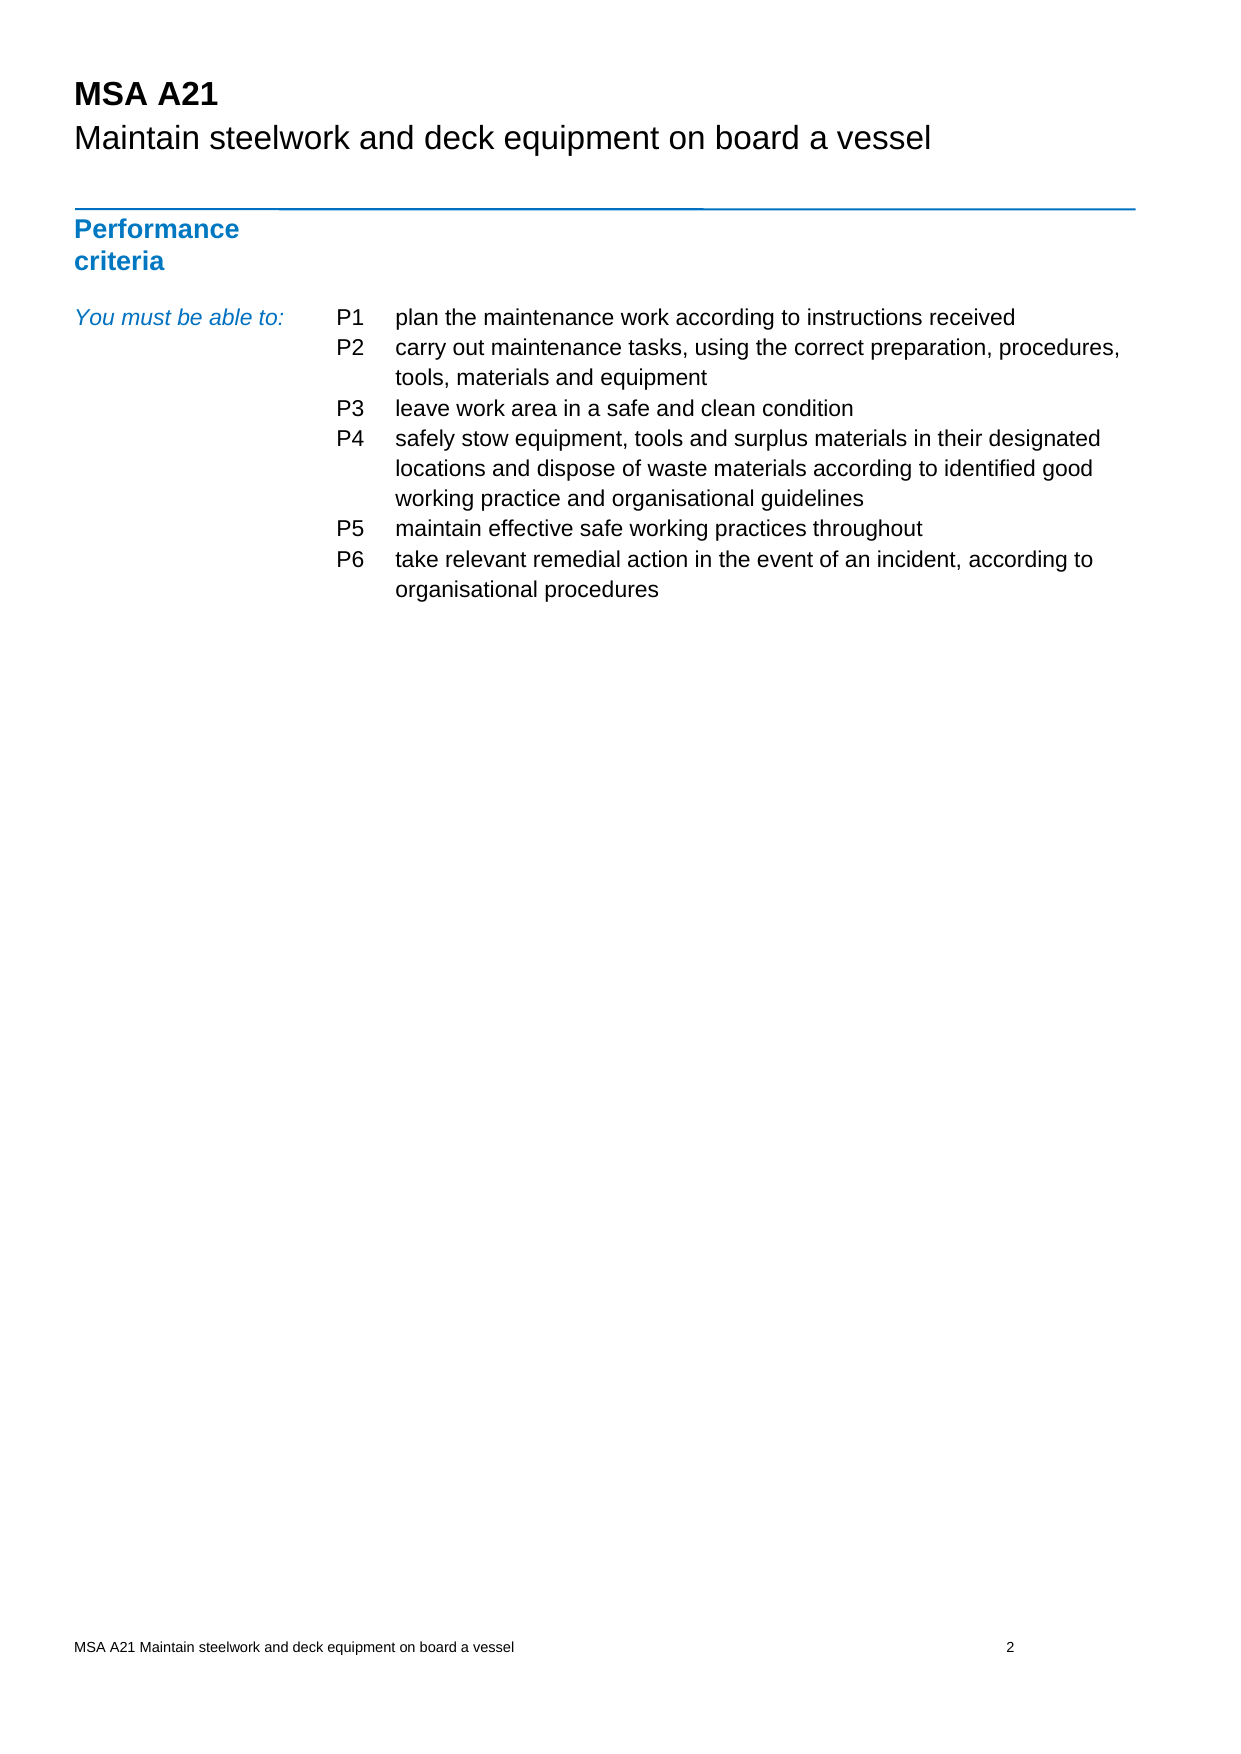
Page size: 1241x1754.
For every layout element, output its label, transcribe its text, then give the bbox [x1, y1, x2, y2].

table_header [63, 213, 325, 636]
table_header plan the maintenance work according to instructions received carry out maintenance tasks, using the correct preparation, procedures, tools, materials and equipment leave work area in a safe and clean condition safely stow equipment, tools and surplus materials in their designated locations and dispose of waste materials according to identified good working practice and organisational guidelines maintain effective safe working practices throughout take relevant remedial action in the event of an incident, according to organisational procedures [325, 213, 1148, 636]
